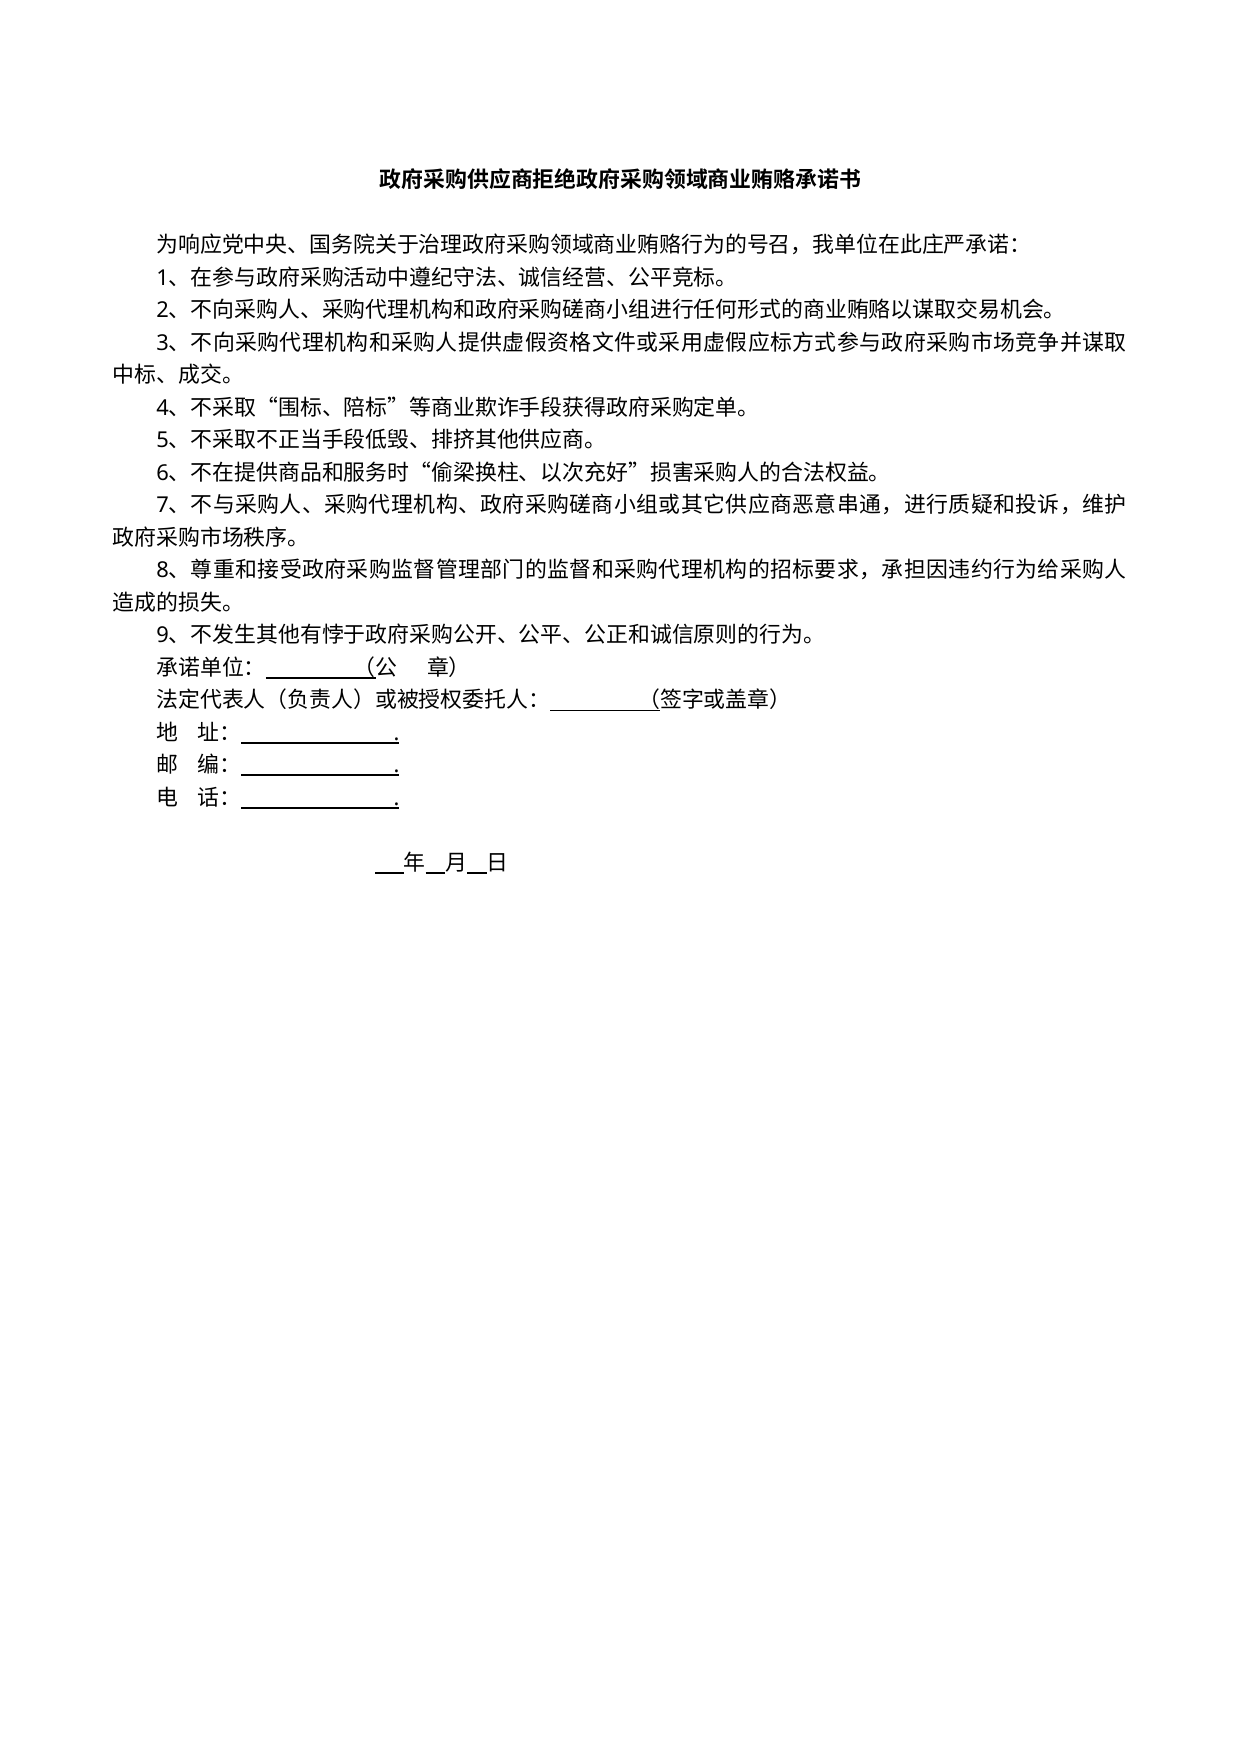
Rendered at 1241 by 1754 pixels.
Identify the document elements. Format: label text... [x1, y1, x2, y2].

text 政府采购供应商拒绝政府采购领域商业贿赂承诺书 [112, 162, 1128, 194]
list 不与采购人、采购代理机构、政府采购磋商小组或其它供应商恶意串通，进行质疑和投诉，维护政府采购市场秩序。 [112, 487, 1128, 552]
text 电 话： . [112, 779, 1128, 812]
text 邮 编： . [112, 747, 1128, 779]
list 不向采购人、采购代理机构和政府采购磋商小组进行任何形式的商业贿赂以谋取交易机会。 [112, 292, 1128, 324]
text 地 址： . [112, 714, 1128, 747]
list 不采取“围标、陪标”等商业欺诈手段获得政府采购定单。 [112, 389, 1128, 422]
list 在参与政府采购活动中遵纪守法、诚信经营、公平竞标。 [112, 259, 1128, 292]
text 法定代表人（负责人）或被授权委托人： （签字或盖章） [112, 682, 1128, 714]
list 不在提供商品和服务时“偷梁换柱、以次充好”损害采购人的合法权益。 [112, 454, 1128, 487]
text 承诺单位： （公 章） [112, 649, 1128, 682]
list 不向采购代理机构和采购人提供虚假资格文件或采用虚假应标方式参与政府采购市场竞争并谋取中标、成交。 [112, 324, 1128, 389]
list 尊重和接受政府采购监督管理部门的监督和采购代理机构的招标要求，承担因违约行为给采购人造成的损失。 [112, 552, 1128, 617]
list 不采取不正当手段低毁、排挤其他供应商。 [112, 422, 1128, 454]
text 年 月 日 [112, 844, 1128, 877]
text 为响应党中央、国务院关于治理政府采购领域商业贿赂行为的号召，我单位在此庄严承诺： [112, 227, 1128, 259]
text 9、不发生其他有悖于政府采购公开、公平、公正和诚信原则的行为。 [112, 617, 1128, 649]
